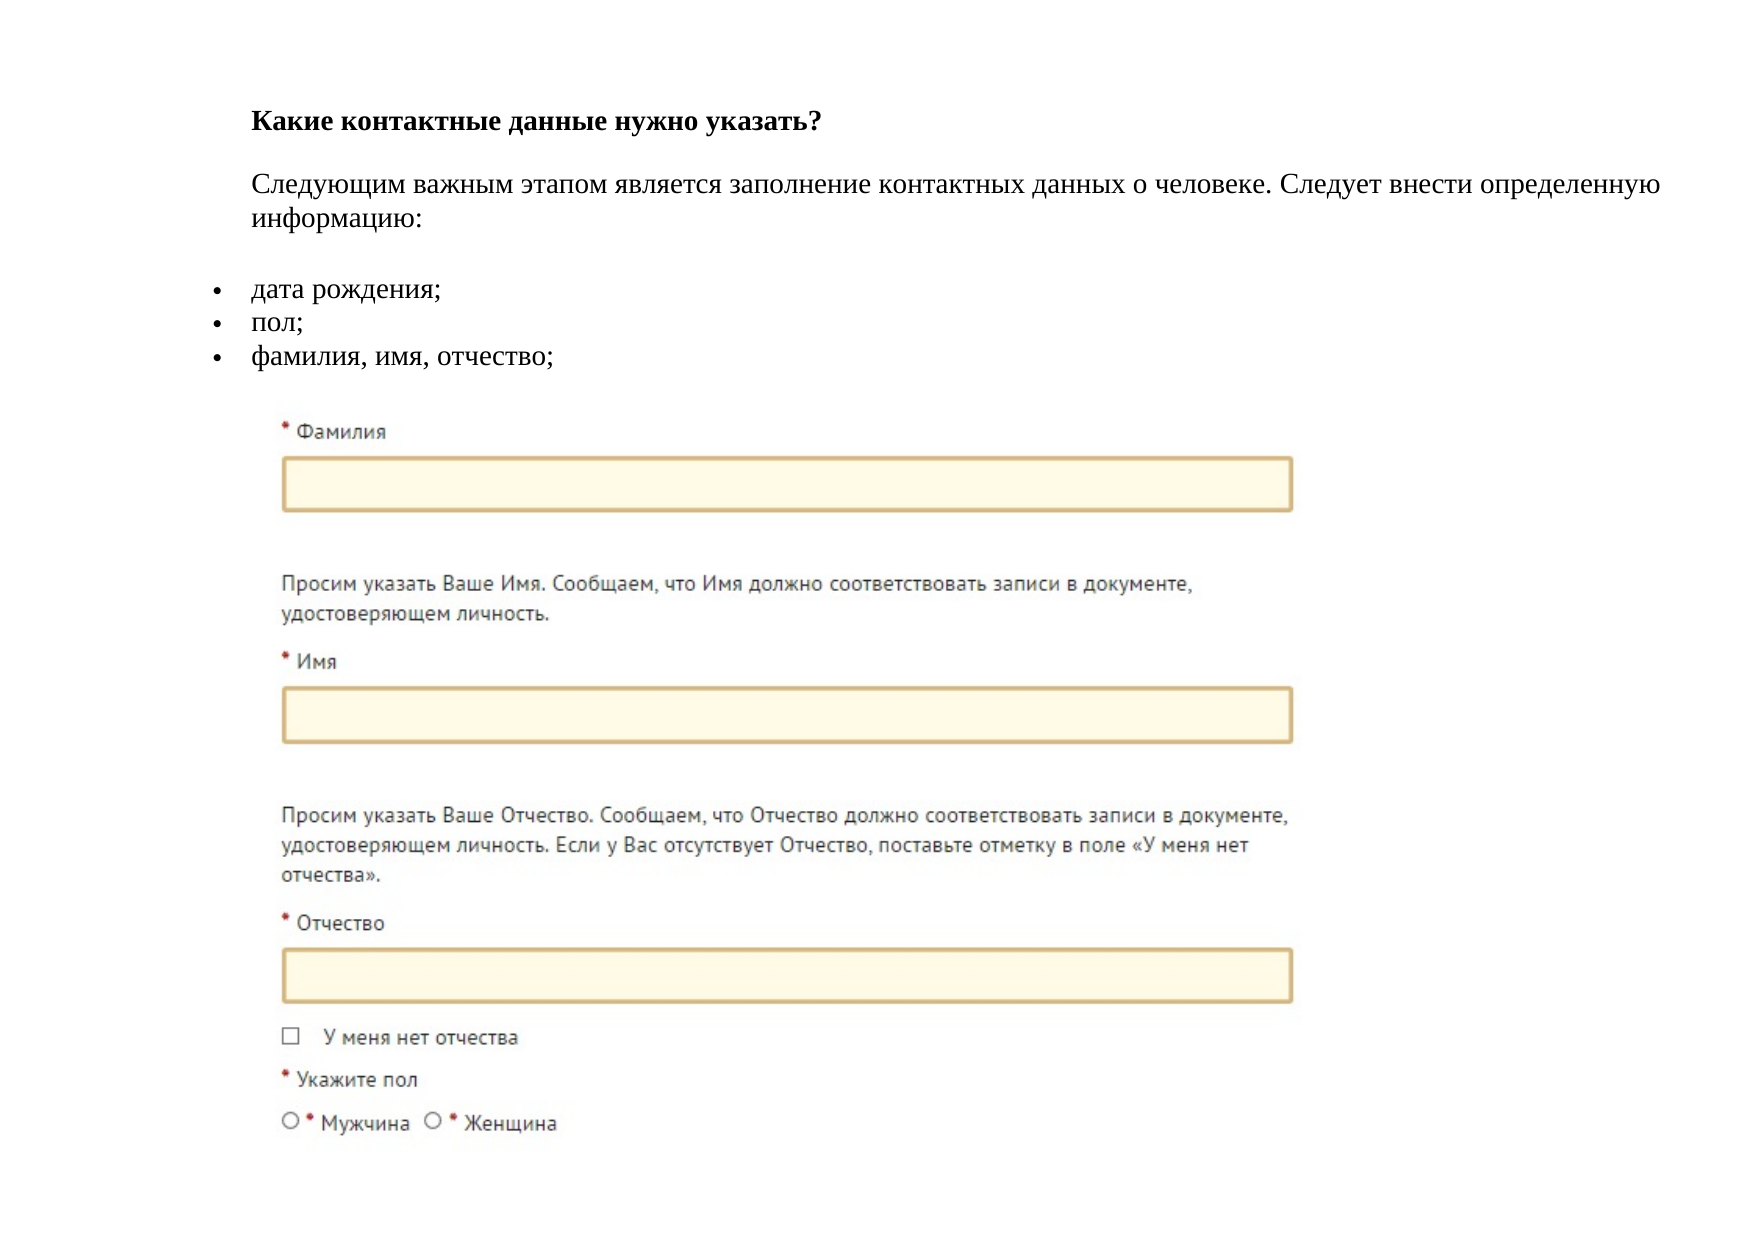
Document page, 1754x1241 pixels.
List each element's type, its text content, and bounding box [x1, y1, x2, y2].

text Следующим важным этапом является заполнение контактных данных о человеке. Следует внести определенную информацию: [251, 166, 1724, 233]
list фамилия, имя, отчество; [213, 338, 1724, 371]
list пол; [213, 304, 1724, 338]
list дата рождения; [213, 271, 1724, 304]
picture [251, 400, 1331, 1170]
text Какие контактные данные нужно указать? [251, 103, 1724, 137]
